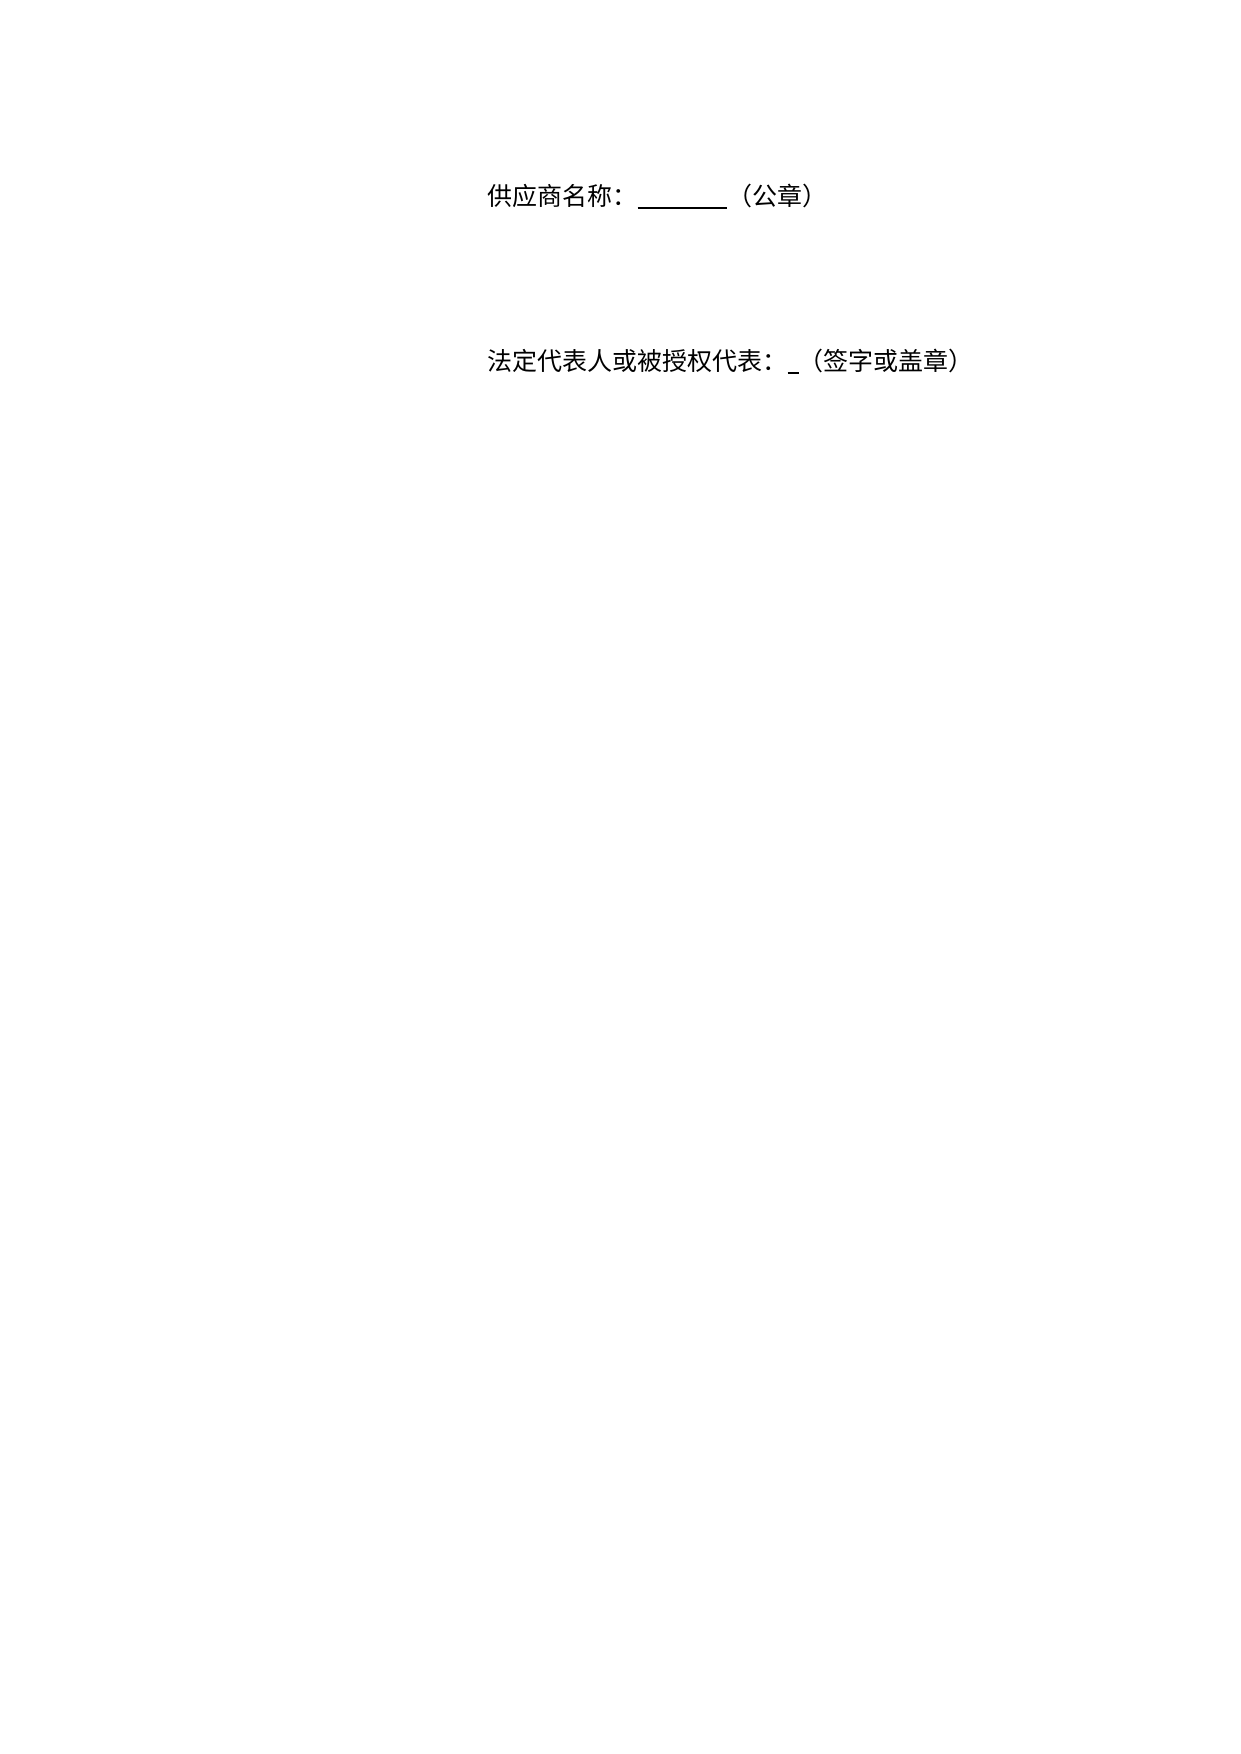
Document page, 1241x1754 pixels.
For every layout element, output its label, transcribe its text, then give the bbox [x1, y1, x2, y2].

text 法定代表人或被授权代表： （签字或盖章） [112, 327, 1128, 392]
text 供应商名称： （公章） [112, 162, 1128, 227]
